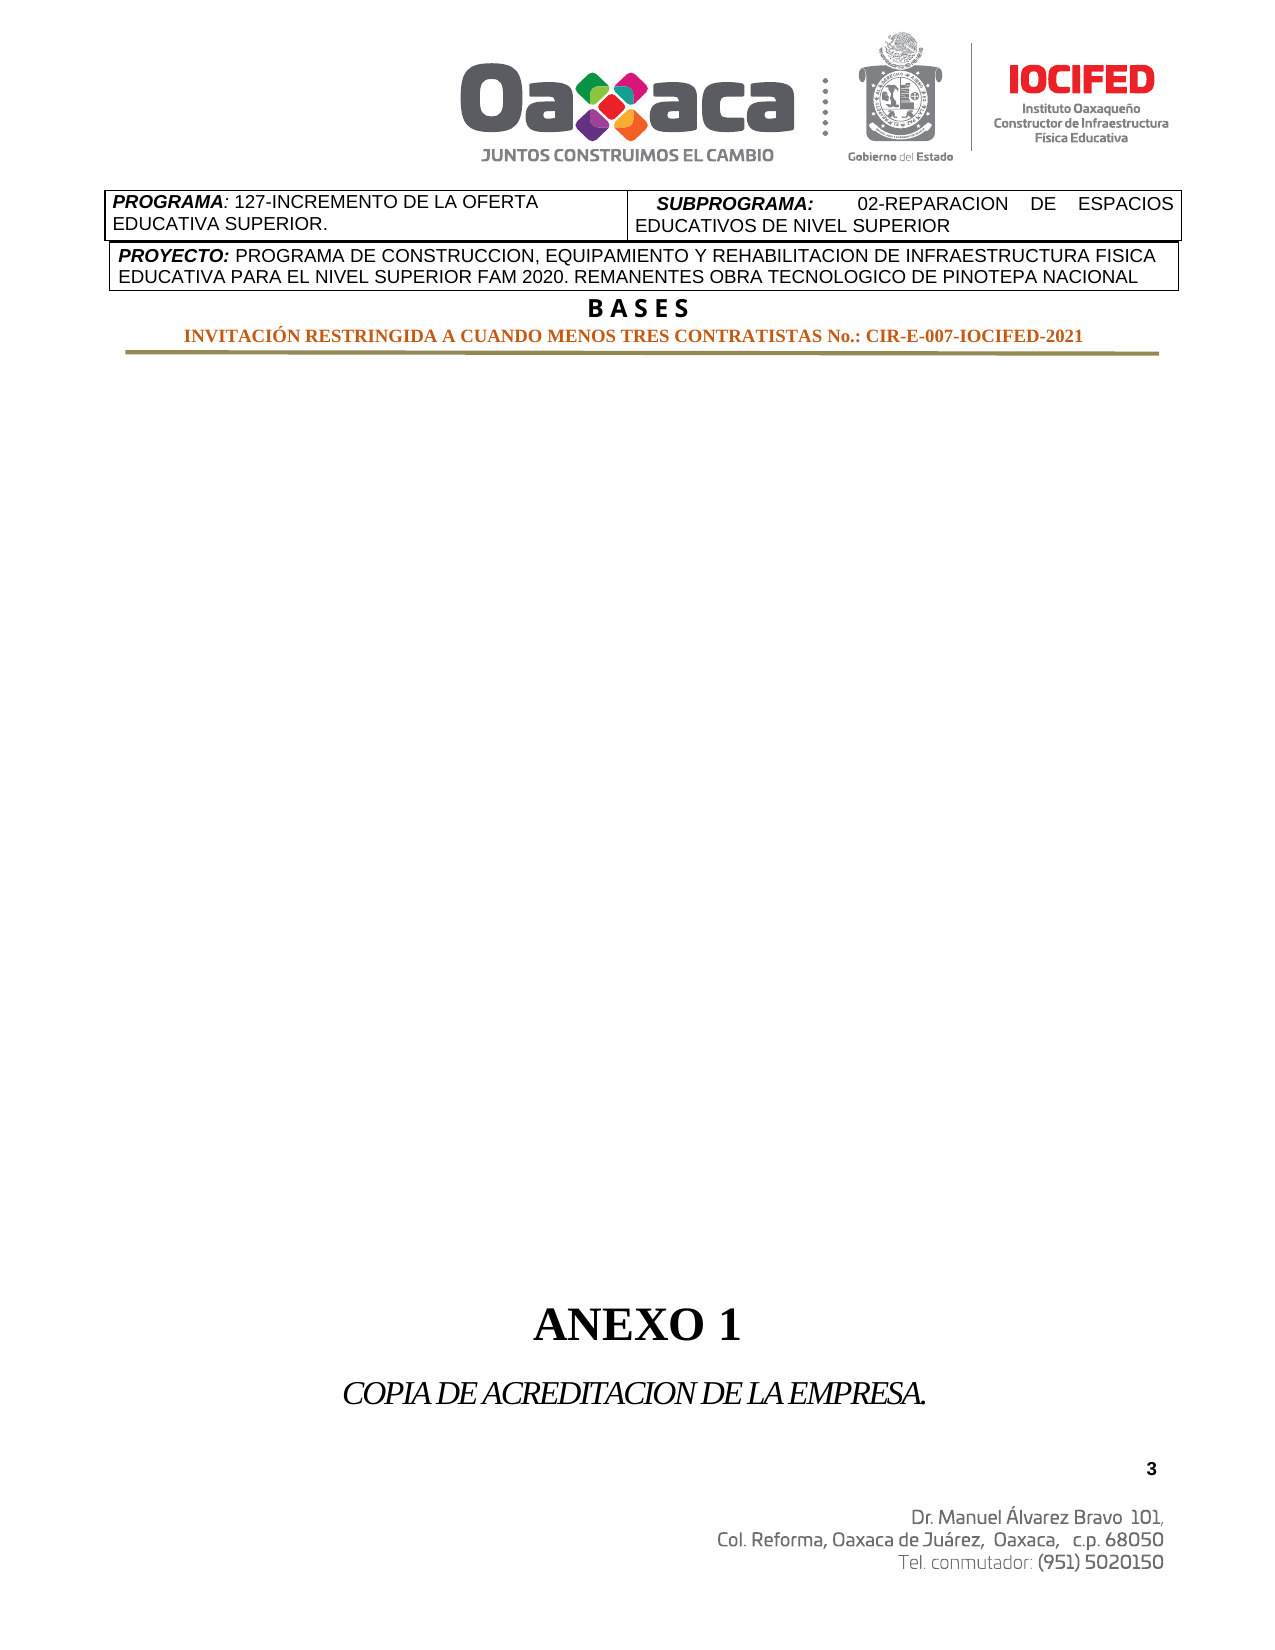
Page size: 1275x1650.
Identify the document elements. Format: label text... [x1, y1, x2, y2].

subtitle ANEXO 1 [118, 1295, 1157, 1350]
text COPIA DE ACREDITACION DE [118, 1373, 1157, 1411]
